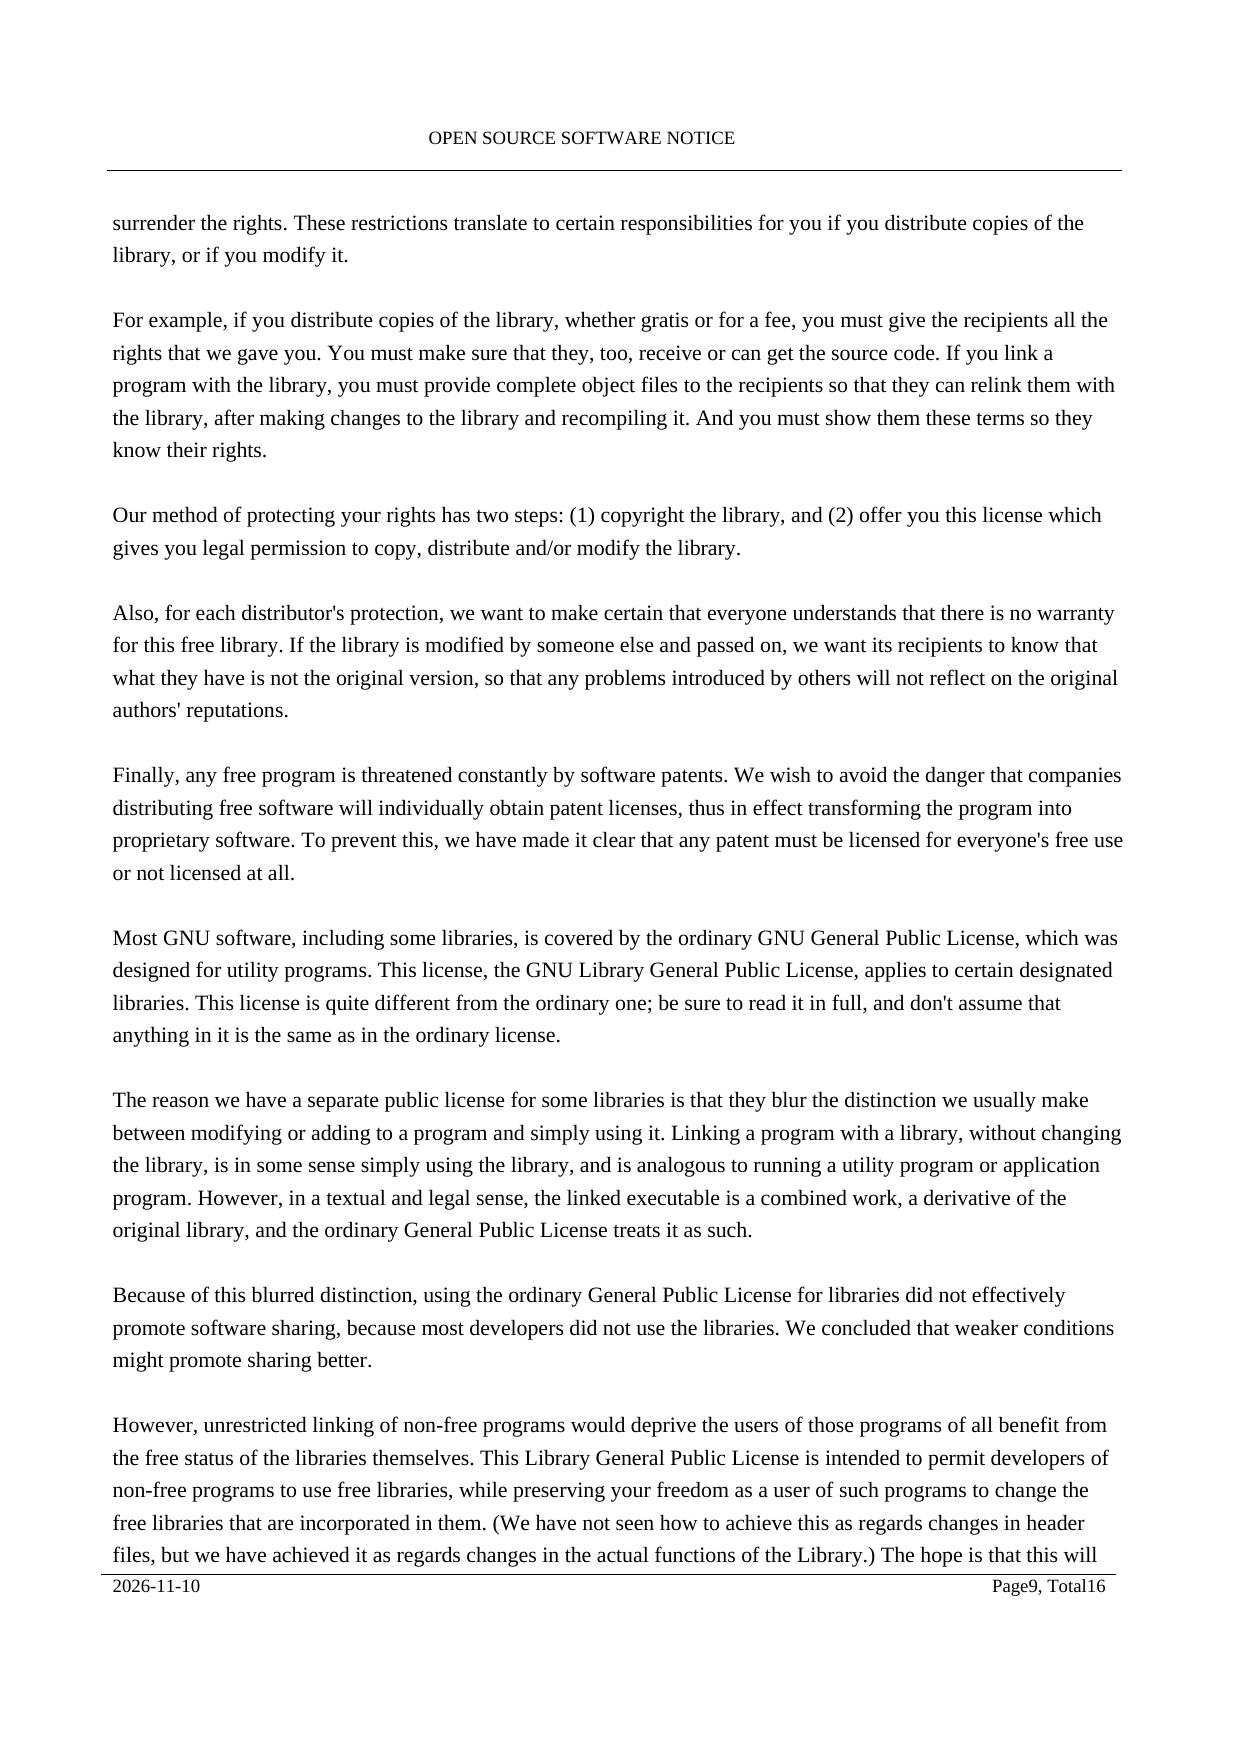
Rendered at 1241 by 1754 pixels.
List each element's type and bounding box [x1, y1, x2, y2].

text [112, 206, 1128, 1571]
